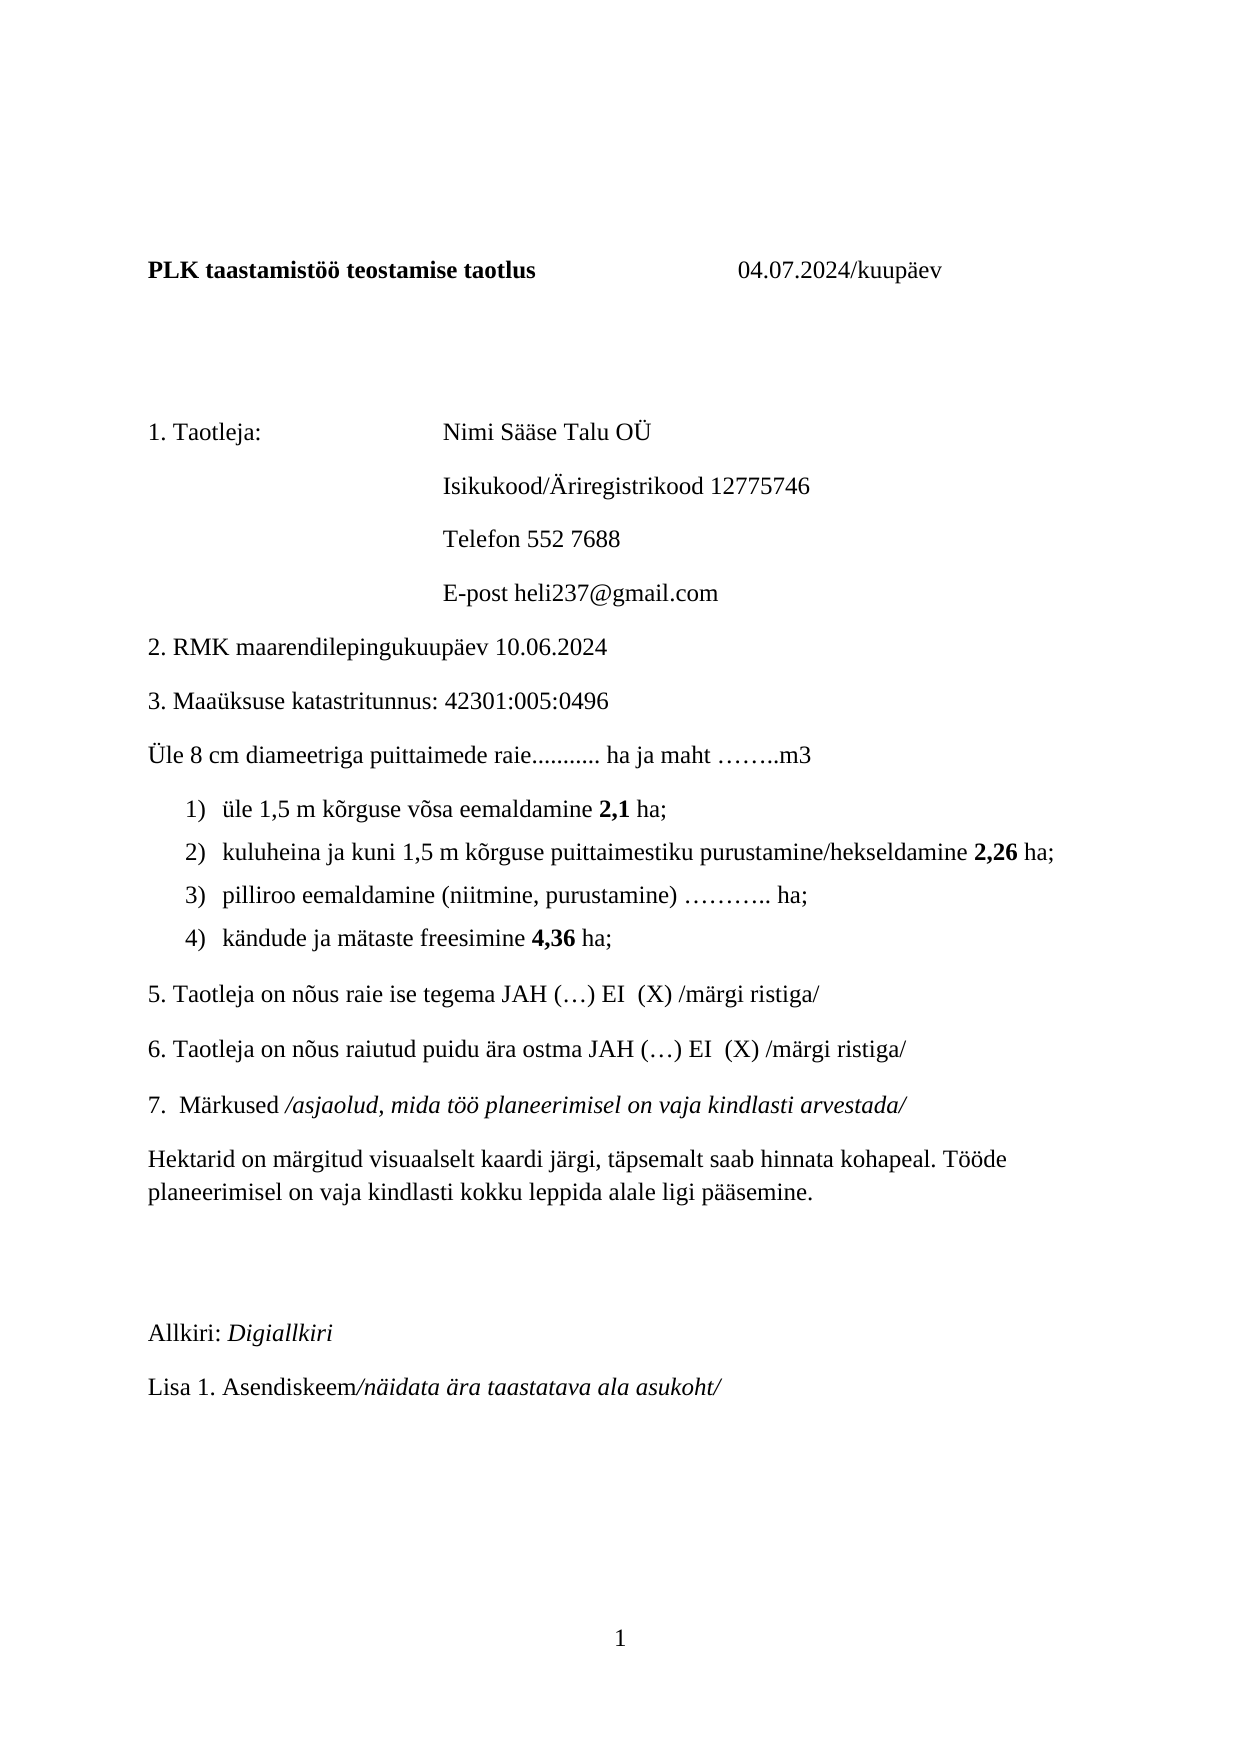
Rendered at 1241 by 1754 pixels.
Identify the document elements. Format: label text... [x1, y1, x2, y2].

text 7. Märkused /asjaolud, mida töö planeerimisel on vaja kindlasti arvestada/ [148, 1090, 1093, 1119]
text Lisa 1. Asendiskeem/näidata ära taastatava ala asukoht/ [148, 1372, 1093, 1400]
text Telefon 552 7688 [148, 524, 1093, 553]
list üle 1,5 m kõrguse võsa eemaldamine 2,1 ha; [185, 794, 1093, 823]
text 5. Taotleja on nõus raie ise tegema JAH (…) EI (X) /märgi ristiga/ [148, 979, 1093, 1008]
list kuluheina ja kuni 1,5 m kõrguse puittaimestiku purustamine/hekseldamine 2,26 ha; [185, 837, 1093, 866]
text 1. Taotleja: Nimi Sääse Talu OÜ [148, 417, 1093, 446]
text 6. Taotleja on nõus raiutud puidu ära ostma JAH (…) EI (X) /märgi ristiga/ [148, 1034, 1093, 1063]
text Hektarid on märgitud visuaalselt kaardi järgi, täpsemalt saab hinnata kohapeal. Tööde planeerimisel on vaja kindlasti kokku leppida alale ligi pääsemine. [148, 1144, 1093, 1239]
text 3. Maaüksuse katastritunnus: 42301:005:0496 [148, 686, 1093, 715]
text PLK taastamistöö teostamise taotlus 04.07.2024/kuupäev [148, 255, 1093, 284]
list pilliroo eemaldamine (niitmine, purustamine) ……….. ha; [185, 880, 1093, 909]
text 2. RMK maarendilepingukuupäev 10.06.2024 [148, 632, 1093, 661]
text Isikukood/Äriregistrikood 12775746 [148, 471, 1093, 499]
text E-post heli237@gmail.com [148, 578, 1093, 607]
list kändude ja mätaste freesimine 4,36 ha; [185, 923, 1093, 952]
text Allkiri: Digiallkiri [148, 1318, 1093, 1346]
text Üle 8 cm diameetriga puittaimede raie........... ha ja maht ……..m3 [148, 740, 1093, 769]
